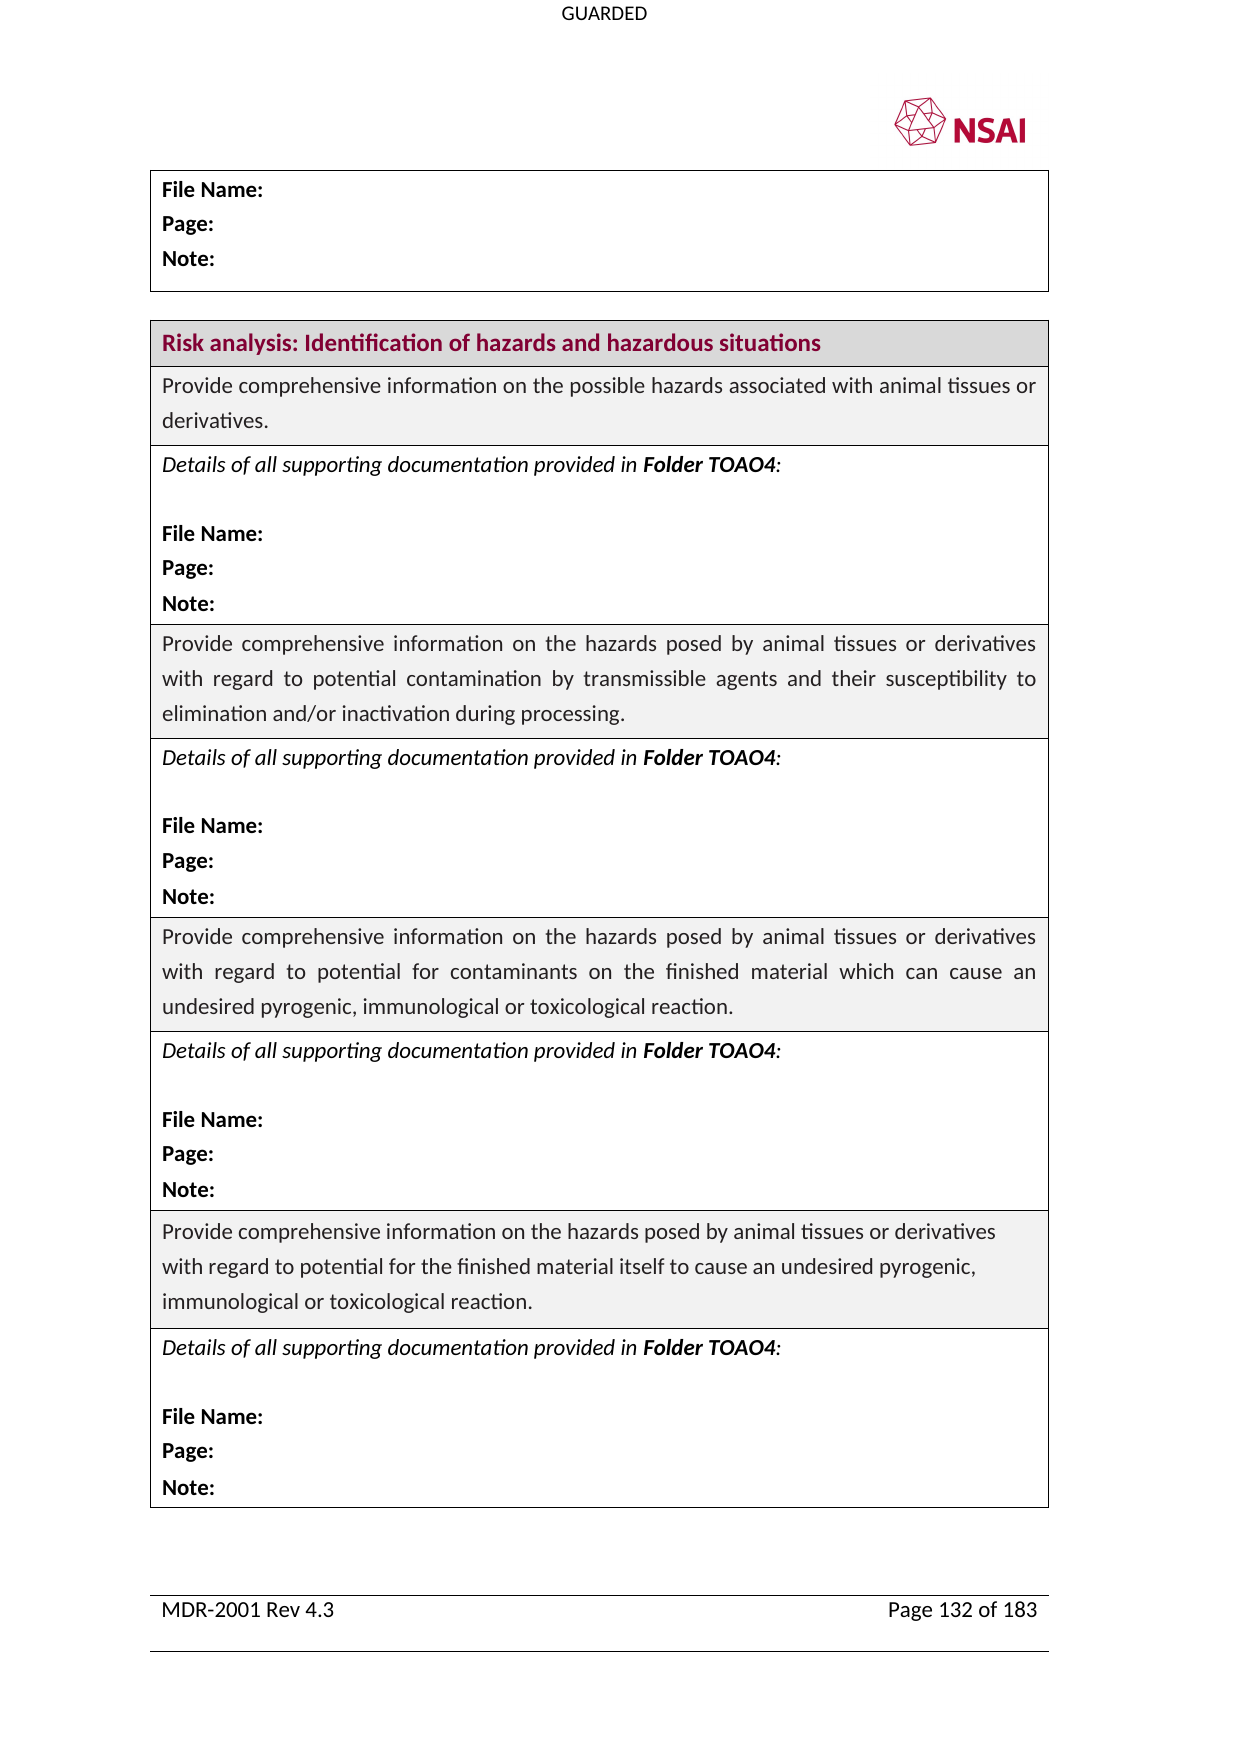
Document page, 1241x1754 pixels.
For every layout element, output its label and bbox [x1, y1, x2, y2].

picture [870, 73, 1049, 170]
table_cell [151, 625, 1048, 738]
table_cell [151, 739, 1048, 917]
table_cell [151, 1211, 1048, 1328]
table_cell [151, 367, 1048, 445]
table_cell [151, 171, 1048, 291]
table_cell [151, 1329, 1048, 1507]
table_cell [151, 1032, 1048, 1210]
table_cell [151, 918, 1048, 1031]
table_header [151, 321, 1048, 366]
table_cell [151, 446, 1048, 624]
